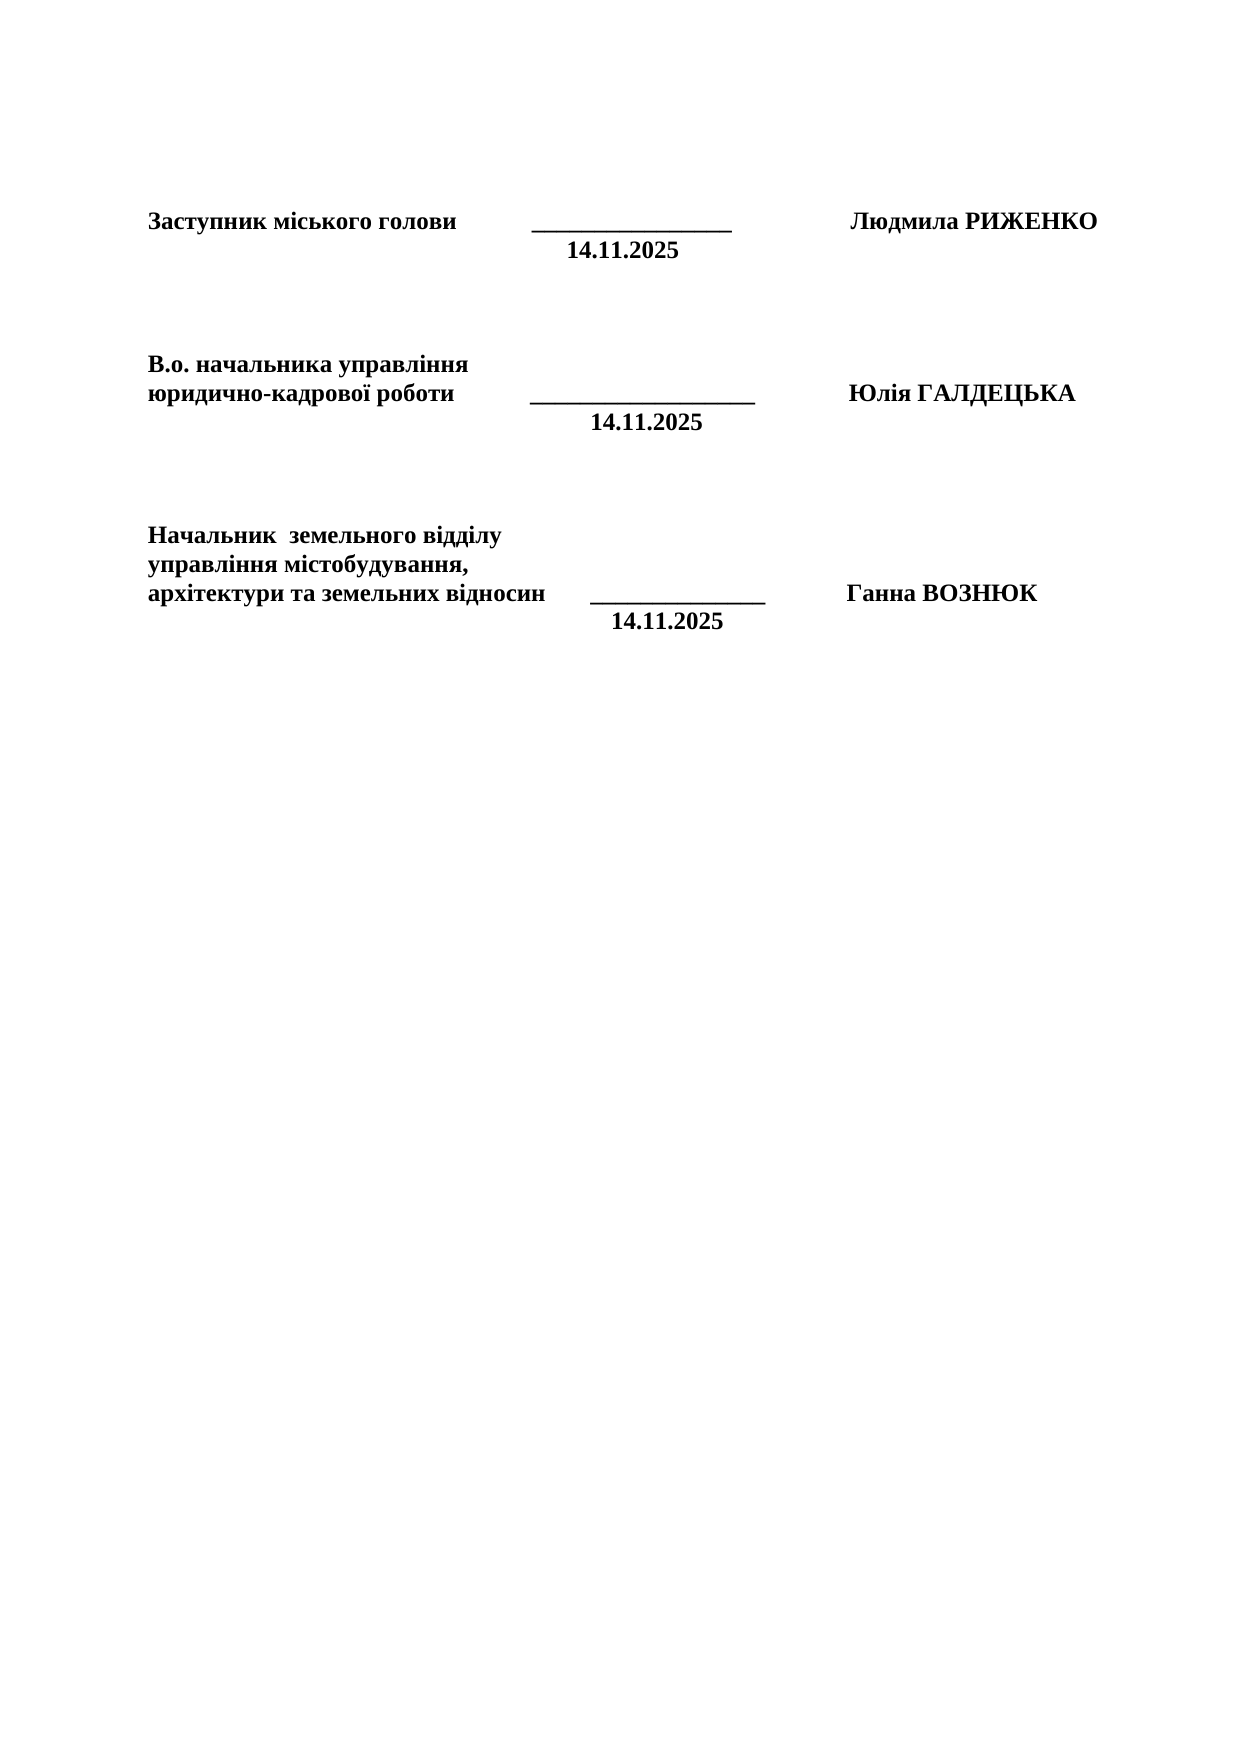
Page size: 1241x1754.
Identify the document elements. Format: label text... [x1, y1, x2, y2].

text Начальник земельного відділу [148, 520, 1152, 549]
text Заступник міського голови ________________ Людмила РИЖЕНКО [148, 206, 1152, 235]
text 14.11.2025 [148, 606, 1152, 635]
text 14.11.2025 [148, 407, 1152, 520]
text 14.11.2025 [148, 235, 1152, 292]
text В.о. начальника управління [148, 320, 1152, 378]
text юридично-кадрової роботи __________________ Юлія ГАЛДЕЦЬКА [148, 378, 1152, 407]
text управління містобудування, [148, 549, 1152, 578]
text архітектури та земельних відносин ______________ Ганна ВОЗНЮК [148, 578, 1152, 606]
